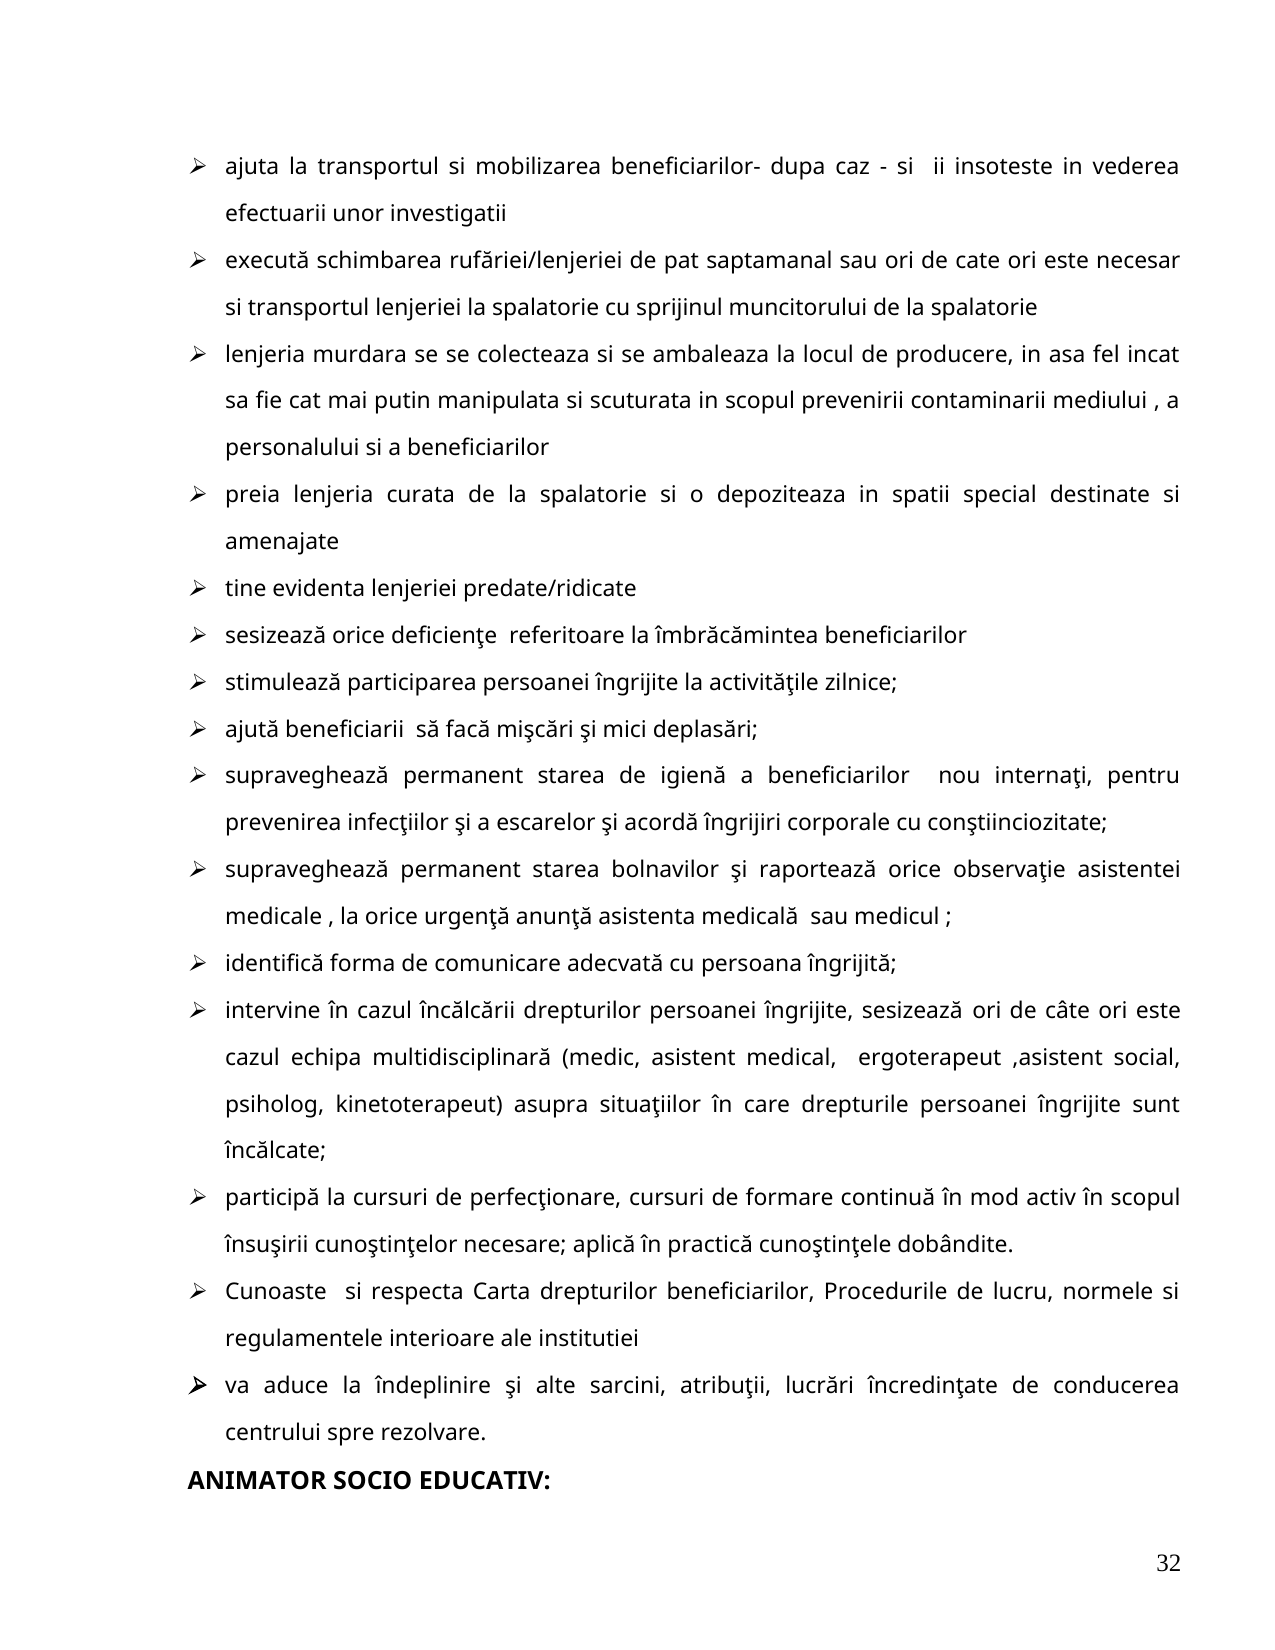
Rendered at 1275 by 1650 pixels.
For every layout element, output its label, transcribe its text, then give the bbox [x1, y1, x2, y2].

list execută schimbarea rufăriei/lenjeriei de pat saptamanal sau ori de cate ori este necesar si transportul lenjeriei la spalatorie cu sprijinul muncitorului de la spalatorie [187, 244, 1181, 322]
list va aduce la îndeplinire şi alte sarcini, atribuţii, lucrări încredinţate de conducerea centrului spre rezolvare. [187, 1369, 1181, 1447]
list supraveghează permanent starea de igienă a beneficiarilor nou internaţi, pentru prevenirea infecţiilor şi a escarelor şi acordă îngrijiri corporale cu conştiinciozitate; [187, 759, 1181, 837]
list supraveghează permanent starea bolnavilor şi raportează orice observaţie asistentei medicale , la orice urgenţă anunţă asistenta medicală sau medicul ; [187, 853, 1181, 931]
list intervine în cazul încălcării drepturilor persoanei îngrijite, sesizează ori de câte ori este cazul echipa multidisciplinară (medic, asistent medical, ergoterapeut ,asistent social, psiholog, kinetoterapeut) asupra situaţiilor în care drepturile persoanei îngrijite sunt încălcate; [187, 994, 1181, 1166]
list lenjeria murdara se se colecteaza si se ambaleaza la locul de producere, in asa fel incat sa fie cat mai putin manipulata si scuturata in scopul prevenirii contaminarii mediului , a personalului si a beneficiarilor [187, 337, 1181, 462]
list tine evidenta lenjeriei predate/ridicate [187, 572, 1181, 603]
text ANIMATOR SOCIO EDUCATIV: [187, 1462, 1181, 1497]
list ajută beneficiarii să facă mişcări şi mici deplasări; [187, 712, 1181, 744]
list preia lenjeria curata de la spalatorie si o depoziteaza in spatii special destinate si amenajate [187, 478, 1181, 556]
list Cunoaste si respecta Carta drepturilor beneficiarilor, Procedurile de lucru, normele si regulamentele interioare ale institutiei [187, 1275, 1181, 1353]
list stimulează participarea persoanei îngrijite la activităţile zilnice; [187, 666, 1181, 697]
list sesizează orice deficienţe referitoare la îmbrăcămintea beneficiarilor [187, 619, 1181, 650]
list identifică forma de comunicare adecvată cu persoana îngrijită; [187, 947, 1181, 978]
list participă la cursuri de perfecţionare, cursuri de formare continuă în mod activ în scopul însuşirii cunoştinţelor necesare; aplică în practică cunoştinţele dobândite. [187, 1181, 1181, 1259]
list ajuta la transportul si mobilizarea beneficiarilor- dupa caz - si ii insoteste in vederea efectuarii unor investigatii [187, 150, 1181, 228]
